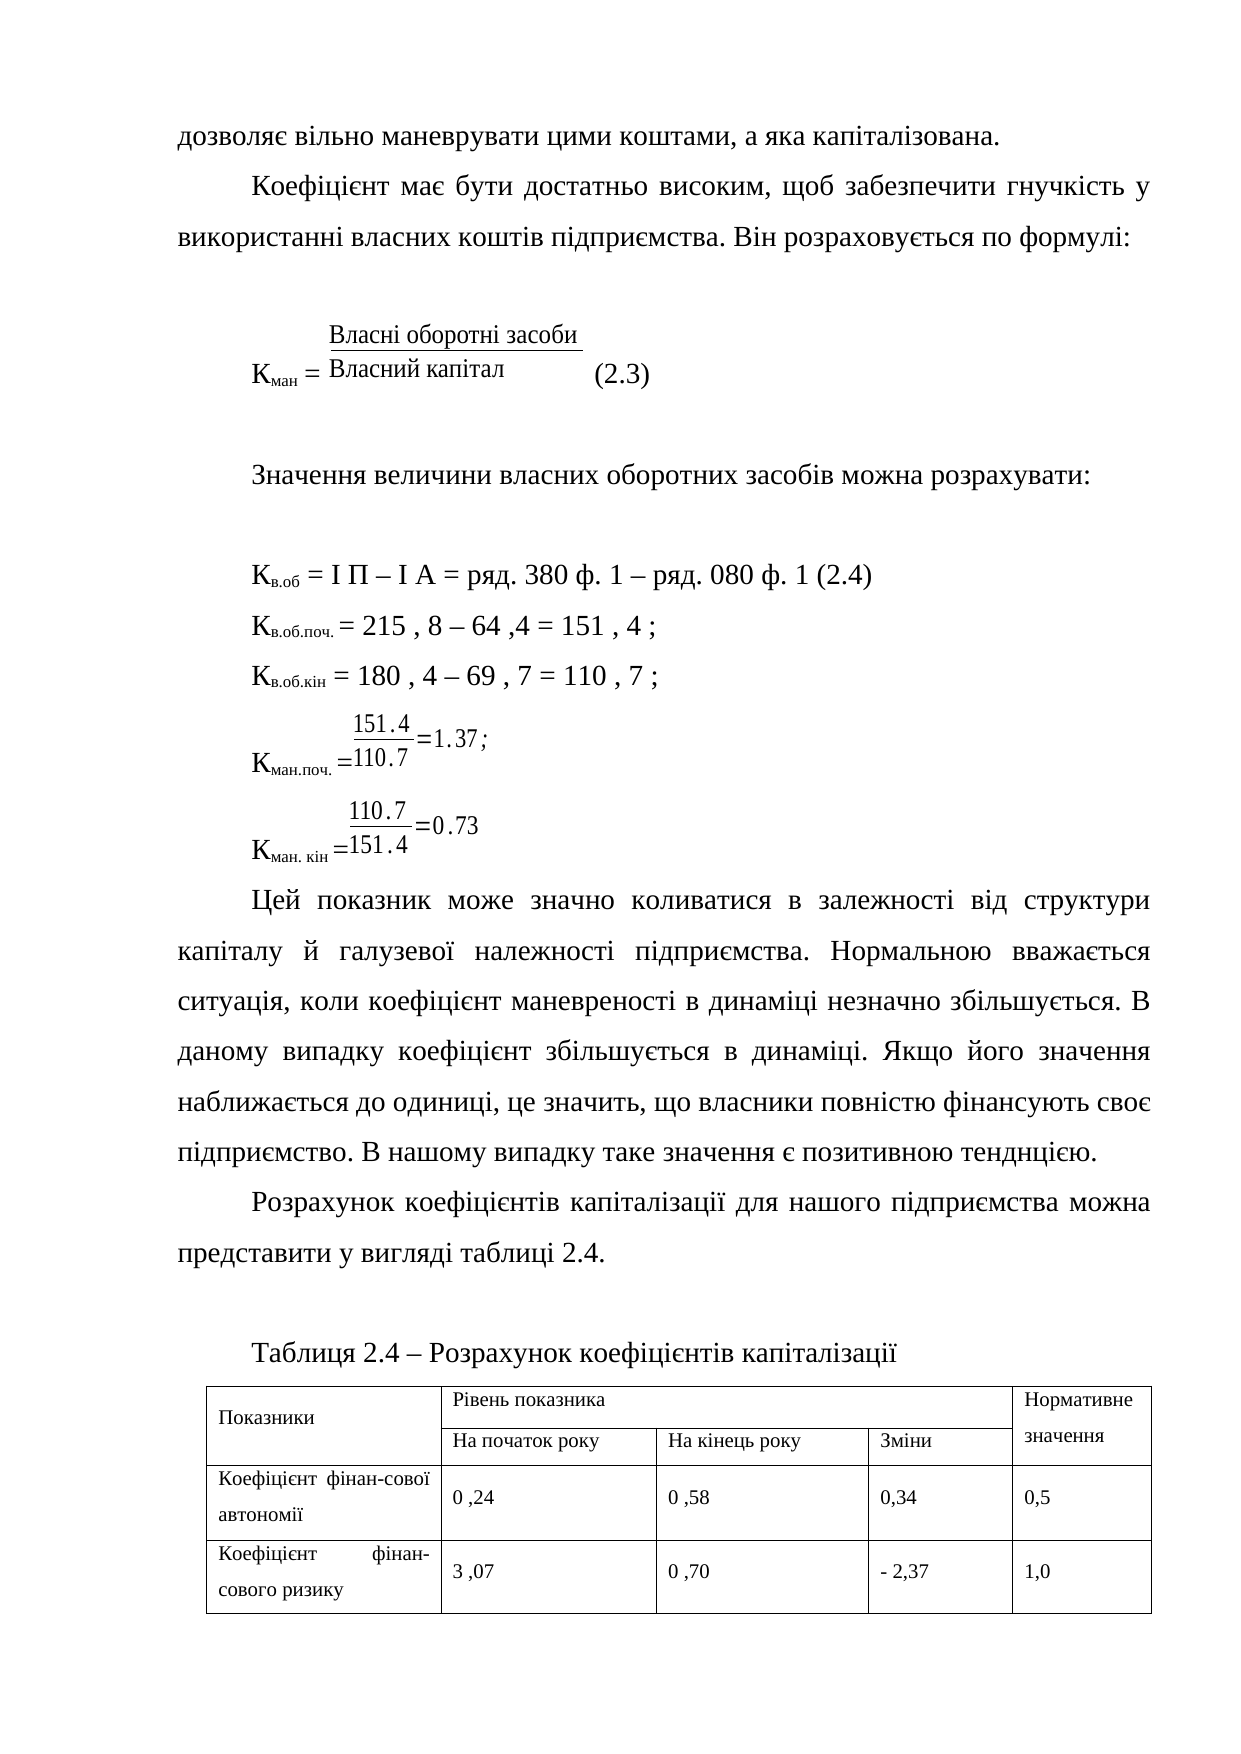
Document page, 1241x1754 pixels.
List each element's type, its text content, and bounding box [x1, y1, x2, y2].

text Коефіцієнт має бути достатньо високим, щоб забезпечити гнучкість у використанні власних коштів підприємства. Він розраховується по формулі: [177, 168, 1152, 252]
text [177, 118, 1152, 152]
text Цей показник може значно коливатися в залежності від структури капіталу й галузевої належності підприємства. Нормальною вважається ситуація, коли коефіцієнт маневреності в динаміці незначно збільшується. В даному випадку коефіцієнт збільшується в динаміці. Якщо його значення наближається до одиниці, це значить, що власники повністю фінансують своє підприємство. В нашому випадку таке значення є позитивною тенднцією. [177, 882, 1152, 1168]
text Кман.поч. = [177, 708, 1152, 779]
table_cell На кінець року [657, 1429, 868, 1464]
table_cell Коефіцієнт фінан-сового ризику [207, 1541, 441, 1613]
text Розрахунок коефіцієнтів капіталізації для нашого підприємства можна представити у вигляді таблиці 2.4. [177, 1184, 1152, 1268]
text Кман = (2.3) [177, 319, 1152, 390]
table_cell 1,0 [1013, 1541, 1151, 1613]
table_header Рівень показника [442, 1387, 1012, 1427]
text Кман. кін = [177, 795, 1152, 866]
table_cell 0,34 [869, 1466, 1012, 1540]
table_cell 3 ,07 [442, 1541, 656, 1613]
text Кв.об.поч. = 215 , 8 – 64 ,4 = 151 , 4 ; [177, 608, 1152, 641]
table_cell 0 ,70 [657, 1541, 868, 1613]
table_cell 0 ,58 [657, 1466, 868, 1540]
table_cell 0 ,24 [442, 1466, 656, 1540]
table_cell - 2,37 [869, 1541, 1012, 1613]
table_cell Коефіцієнт фінан-сової автономії [207, 1466, 441, 1540]
text Значення величини власних оборотних засобів можна розрахувати: [177, 457, 1152, 490]
table_cell На початок року [442, 1429, 656, 1464]
table_header Нормативне значення [1013, 1387, 1151, 1464]
table_cell Зміни [869, 1429, 1012, 1464]
table_header Показники [207, 1387, 441, 1464]
text Таблиця 2.4 – Розрахунок коефіцієнтів капіталізації [177, 1335, 1152, 1369]
table_cell 0,5 [1013, 1466, 1151, 1540]
text Кв.об = І П – І А = ряд. 380 ф. 1 – ряд. 080 ф. 1 (2.4) [177, 557, 1152, 591]
text Кв.об.кін = 180 , 4 – 69 , 7 = 110 , 7 ; [177, 658, 1152, 692]
